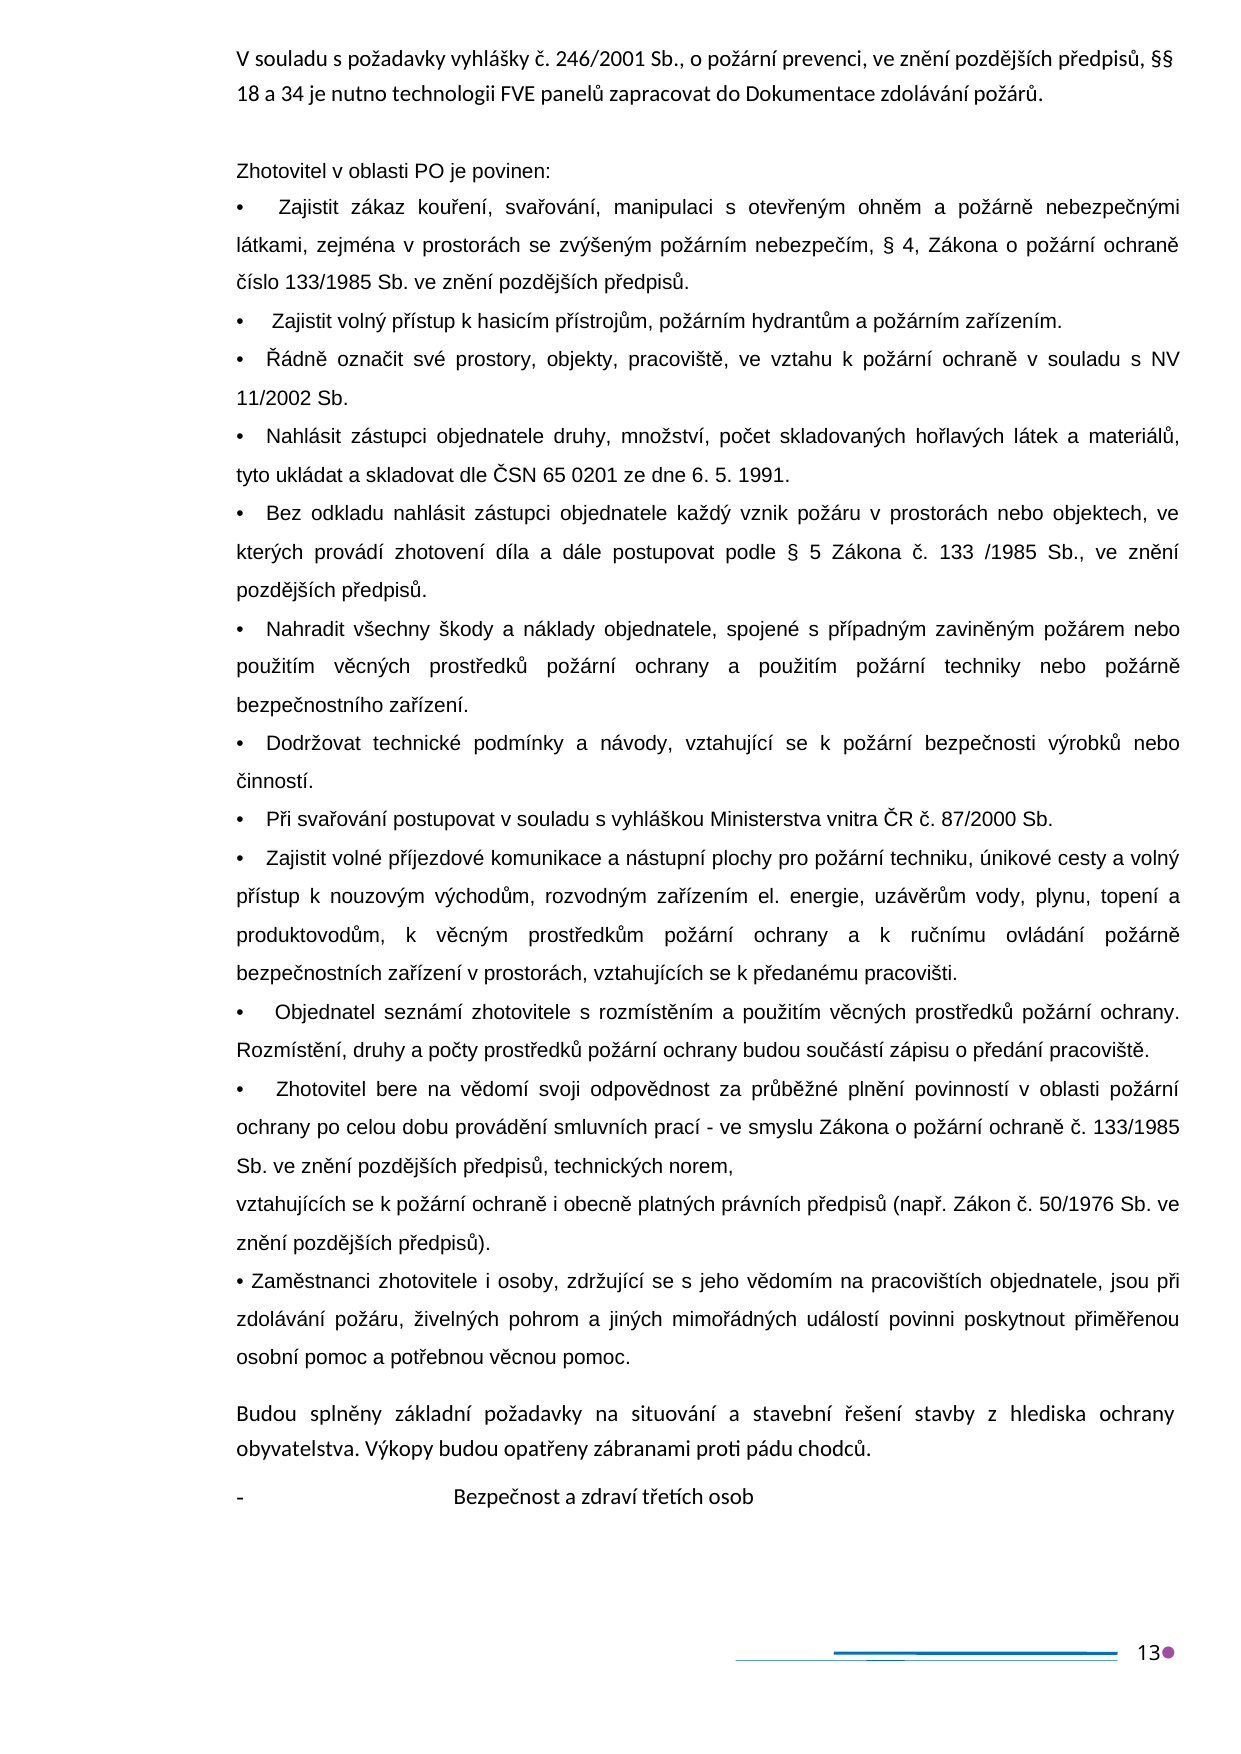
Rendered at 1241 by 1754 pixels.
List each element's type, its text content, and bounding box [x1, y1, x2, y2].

text vztahujících se k požární ochraně i obecně platných právních předpisů (např. Zákon č. 50/1976 Sb. ve znění pozdějších předpisů). [236, 1181, 1181, 1258]
text V souladu s požadavky vyhlášky č. 246/2001 Sb., o požární prevenci, ve znění pozdějších předpisů, §§ 18 a 34 je nutno technologii FVE panelů zapracovat do Dokumentace zdolávání požárů. [236, 44, 1176, 107]
text Zhotovitel v oblasti PO je povinen: [236, 162, 1181, 183]
list Zajistit zákaz kouření, svařování, manipulaci s otevřeným ohněm a požárně nebezpečnými látkami, zejména v prostorách se zvýšeným požárním nebezpečím, § 4, Zákona o požární ochraně číslo 133/1985 Sb. ve znění pozdějších předpisů. [236, 185, 1181, 297]
list Zajistit volný přístup k hasicím přístrojům, požárním hydrantům a požárním zařízením. [236, 297, 1181, 336]
list Bezpečnost a zdraví třetích osob [236, 1482, 1176, 1510]
list Dodržovat technické podmínky a návody, vztahující se k požární bezpečnosti výrobků nebo činností. [236, 719, 1181, 796]
list Při svařování postupovat v souladu s vyhláškou Ministerstva vnitra ČR č. 87/2000 Sb. [236, 796, 1181, 834]
list Nahradit všechny škody a náklady objednatele, spojené s případným zaviněným požárem nebo použitím věcných prostředků požární ochrany a použitím požární techniky nebo požárně bezpečnostního zařízení. [236, 606, 1181, 719]
list Objednatel seznámí zhotovitele s rozmístěním a použitím věcných prostředků požární ochrany. Rozmístění, druhy a počty prostředků požární ochrany budou součástí zápisu o předání pracoviště. [236, 988, 1181, 1065]
list Řádně označit své prostory, objekty, pracoviště, ve vztahu k požární ochraně v souladu s NV 11/2002 Sb. [236, 336, 1181, 413]
text Budou splněny základní požadavky na situování a stavební řešení stavby z hlediska ochrany obyvatelstva. Výkopy budou opatřeny zábranami proti pádu chodců. [236, 1399, 1176, 1462]
list Bez odkladu nahlásit zástupci objednatele každý vznik požáru v prostorách nebo objektech, ve kterých provádí zhotovení díla a dále postupovat podle § 5 Zákona č. 133 /1985 Sb., ve znění pozdějších předpisů. [236, 490, 1181, 606]
text • Zaměstnanci zhotovitele i osoby, zdržující se s jeho vědomím na pracovištích objednatele, jsou při zdolávání požáru, živelných pohrom a jiných mimořádných událostí povinni poskytnout přiměřenou osobní pomoc a potřebnou věcnou pomoc. [236, 1258, 1181, 1372]
list Nahlásit zástupci objednatele druhy, množství, počet skladovaných hořlavých látek a materiálů, tyto ukládat a skladovat dle ČSN 65 0201 ze dne 6. 5. 1991. [236, 413, 1181, 490]
list Zhotovitel bere na vědomí svoji odpovědnost za průběžné plnění povinností v oblasti požární ochrany po celou dobu provádění smluvních prací - ve smyslu Zákona o požární ochraně č. 133/1985 Sb. ve znění pozdějších předpisů, technických norem, [236, 1065, 1181, 1181]
list Zajistit volné příjezdové komunikace a nástupní plochy pro požární techniku, únikové cesty a volný přístup k nouzovým východům, rozvodným zařízením el. energie, uzávěrům vody, plynu, topení a produktovodům, k věcným prostředkům požární ochrany a k ručnímu ovládání požárně bezpečnostních zařízení v prostorách, vztahujících se k předanému pracovišti. [236, 834, 1181, 988]
